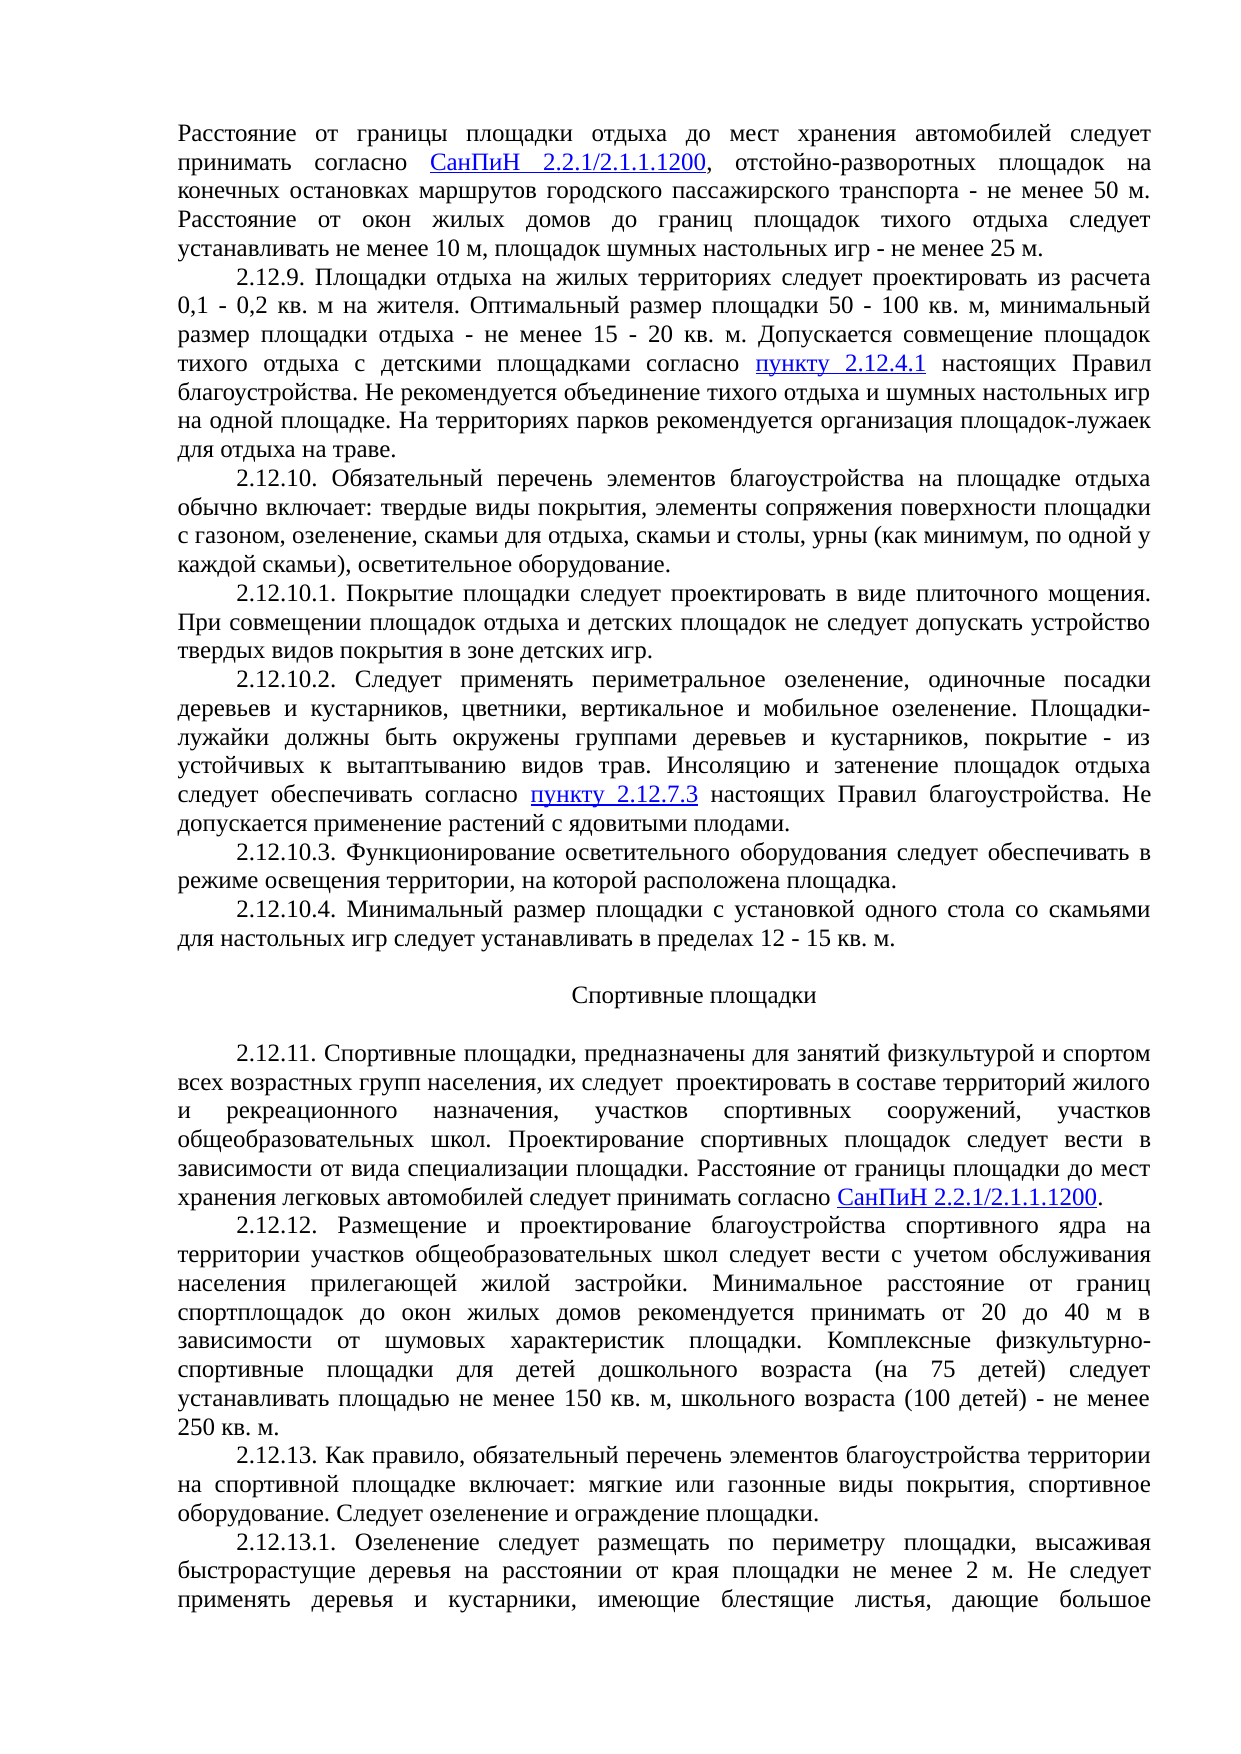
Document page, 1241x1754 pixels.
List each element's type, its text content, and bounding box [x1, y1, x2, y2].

text 2.12.9. Площадки отдыха на жилых территориях следует проектировать из расчета 0,1 - на жителя. Оптимальный размер площадки 50 - , минимальный размер площадки отдыха - не менее 15 - . Допускается совмещение площадок тихого отдыха с детскими площадками согласно пункту 2.12.4.1 настоящих Правил благоустройства. Не рекомендуется объединение тихого отдыха и шумных настольных игр на одной площадке. На территориях парков рекомендуется организация площадок-лужаек для отдыха на траве. [177, 262, 1152, 463]
text 2.12.13. Как правило, обязательный перечень элементов благоустройства территории на спортивной площадке включает: мягкие или газонные виды покрытия, спортивное оборудование. Следует озеленение и ограждение площадки. [177, 1441, 1152, 1527]
text 2.12.10.1. Покрытие площадки следует проектировать в виде плиточного мощения. При совмещении площадок отдыха и детских площадок не следует допускать устройство твердых видов покрытия в зоне детских игр. [177, 578, 1152, 664]
text 2.12.10.3. Функционирование осветительного оборудования следует обеспечивать в режиме освещения территории, на которой расположена площадка. [177, 837, 1152, 894]
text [177, 1527, 1152, 1613]
text 2.12.11. Спортивные площадки, предназначены для занятий физкультурой и спортом всех возрастных групп населения, их следует проектировать в составе территорий жилого и рекреационного назначения, участков спортивных сооружений, участков общеобразовательных школ. Проектирование спортивных площадок следует вести в зависимости от вида специализации площадки. Расстояние от границы площадки до мест хранения легковых автомобилей следует принимать согласно СанПиН 2.2.1/2.1.1.1200. [177, 1038, 1152, 1211]
text 2.12.10.4. Минимальный размер площадки с установкой одного стола со скамьями для настольных игр следует устанавливать в пределах 12 - . [177, 894, 1152, 952]
text Спортивные площадки [177, 981, 1152, 1009]
text 2.12.10. Обязательный перечень элементов благоустройства на площадке отдыха обычно включает: твердые виды покрытия, элементы сопряжения поверхности площадки с газоном, озеленение, скамьи для отдыха, скамьи и столы, урны (как минимум, по одной у каждой скамьи), осветительное оборудование. [177, 463, 1152, 578]
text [177, 118, 1152, 262]
text 2.12.12. Размещение и проектирование благоустройства спортивного ядра на территории участков общеобразовательных школ следует вести с учетом обслуживания населения прилегающей жилой застройки. Минимальное расстояние от границ спортплощадок до окон жилых домов рекомендуется принимать от 20 до в зависимости от шумовых характеристик площадки. Комплексные физкультурно-спортивные площадки для детей дошкольного возраста (на 75 детей) следует устанавливать площадью не менее , школьного возраста (100 детей) - не менее . [177, 1211, 1152, 1441]
text 2.12.10.2. Следует применять периметральное озеленение, одиночные посадки деревьев и кустарников, цветники, вертикальное и мобильное озеленение. Площадки-лужайки должны быть окружены группами деревьев и кустарников, покрытие - из устойчивых к вытаптыванию видов трав. Инсоляцию и затенение площадок отдыха следует обеспечивать согласно пункту 2.12.7.3 настоящих Правил благоустройства. Не допускается применение растений с ядовитыми плодами. [177, 664, 1152, 837]
